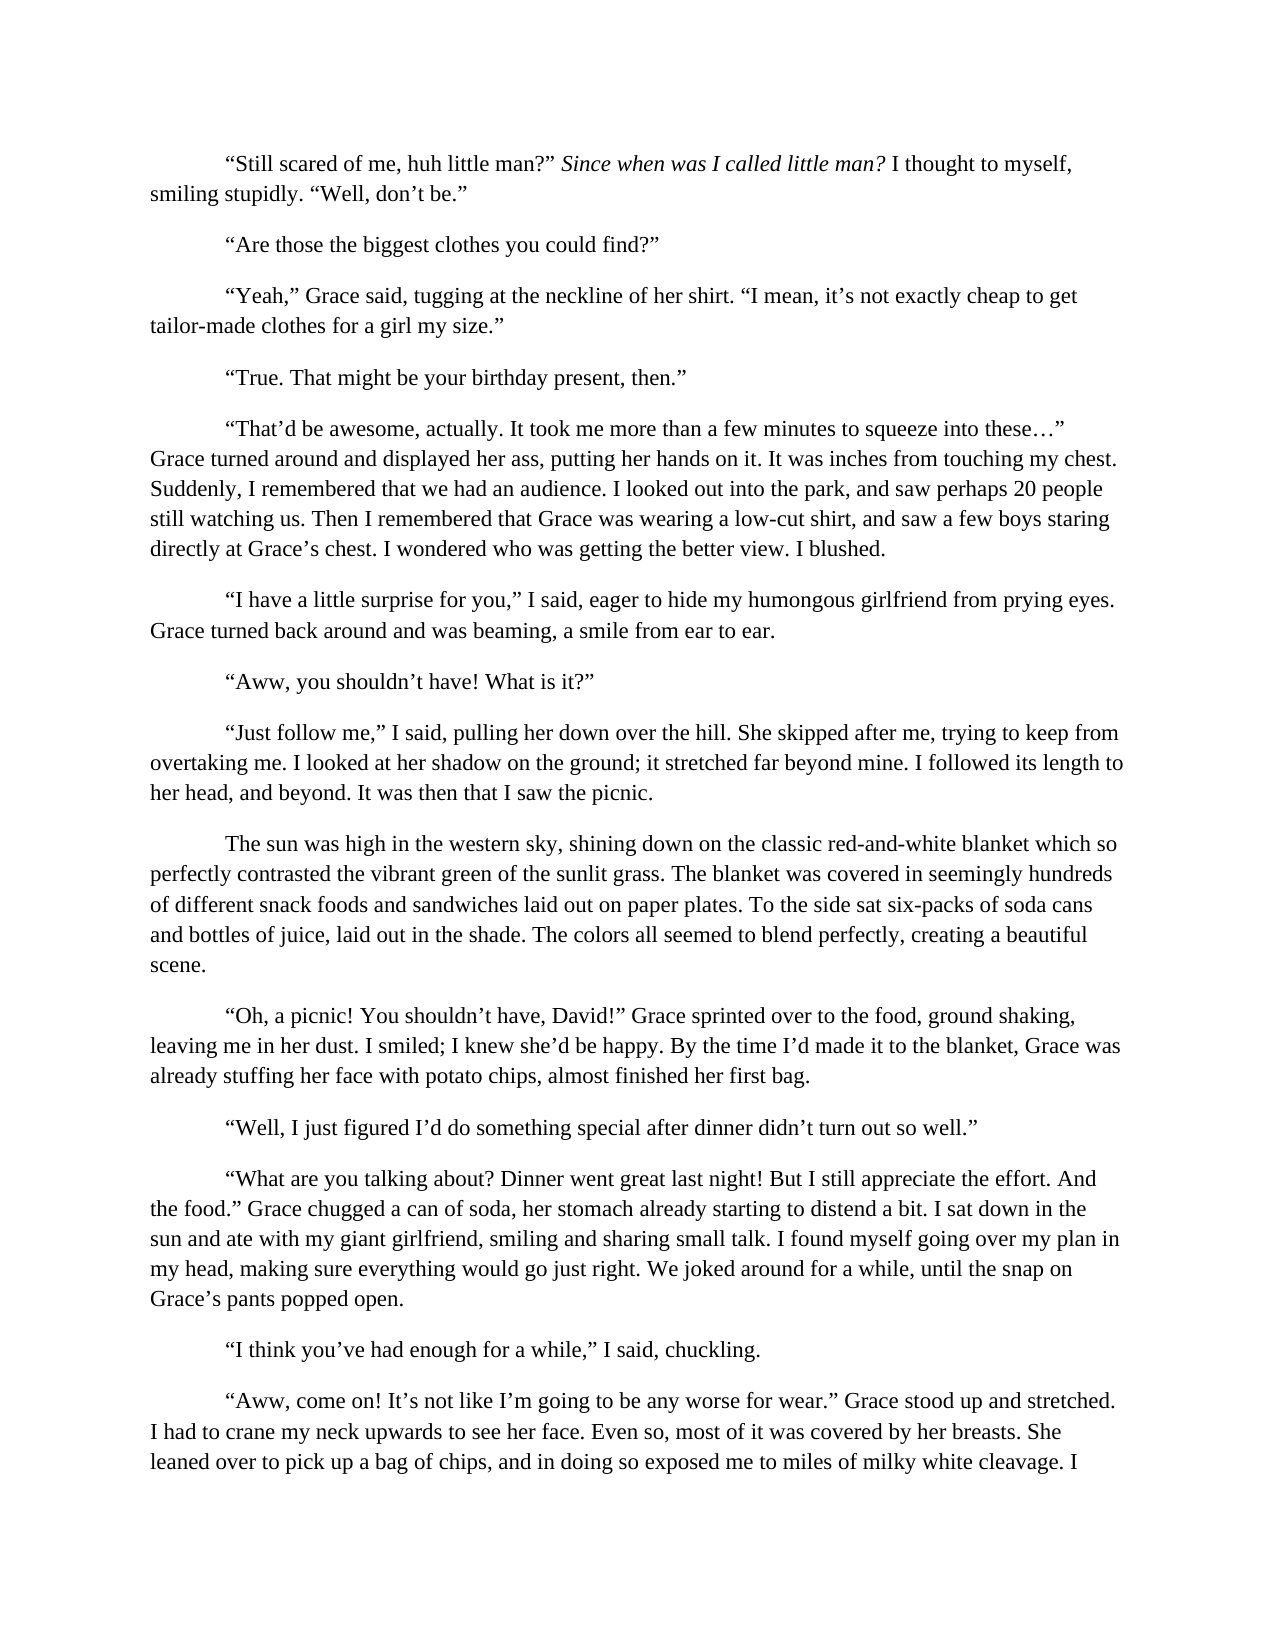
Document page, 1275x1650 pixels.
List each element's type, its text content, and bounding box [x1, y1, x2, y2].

text “Still scared of me, huh little man?” Since when was I called little man? I thought to myself, smiling stupidly. “Well, don’t be.” [150, 150, 1125, 207]
text “Well, I just figured I’d do something special after dinner didn’t turn out so well.” [150, 1113, 1125, 1140]
text “That’d be awesome, actually. It took me more than a few minutes to squeeze into these…” Grace turned around and displayed her ass, putting her hands on it. It was inches from touching my chest. Suddenly, I remembered that we had an audience. I looked out into the park, and saw perhaps 20 people still watching us. Then I remembered that Grace was wearing a low-cut shirt, and saw a few boys staring directly at Grace’s chest. I wondered who was getting the better view. I blushed. [150, 414, 1125, 562]
text The sun was high in the western sky, shining down on the classic red-and-white blanket which so perfectly contrasted the vibrant green of the sunlit grass. The blanket was covered in seemingly hundreds of different snack foods and sandwiches laid out on paper plates. To the side sat six-packs of soda cans and bottles of juice, laid out in the shade. The colors all seemed to blend perfectly, creating a beautiful scene. [150, 830, 1125, 977]
text “Oh, a picnic! You shouldn’t have, David!” Grace sprinted over to the food, ground shaking, leaving me in her dust. I smiled; I knew she’d be happy. By the time I’d made it to the blanket, Grace was already stuffing her face with potato chips, almost finished her first bag. [150, 1002, 1125, 1089]
text “I have a little surprise for you,” I said, eager to hide my humongous girlfriend from prying eyes. Grace turned back around and was beaming, a smile from ear to ear. [150, 586, 1125, 643]
text “Yeah,” Grace said, tugging at the neckline of her shirt. “I mean, it’s not exactly cheap to get tailor-made clothes for a girl my size.” [150, 282, 1125, 339]
text “Are those the biggest clothes you could find?” [150, 231, 1125, 258]
text “True. That might be your birthday present, then.” [150, 363, 1125, 390]
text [150, 1387, 1125, 1474]
text “I think you’ve had enough for a while,” I said, chuckling. [150, 1336, 1125, 1363]
text “Aww, you shouldn’t have! What is it?” [150, 668, 1125, 694]
text “Just follow me,” I said, pulling her down over the hill. She skipped after me, trying to keep from overtaking me. I looked at her shadow on the ground; it stretched far beyond mine. I followed its length to her head, and beyond. It was then that I saw the picnic. [150, 719, 1125, 806]
text “What are you talking about? Dinner went great last night! But I still appreciate the effort. And the food.” Grace chugged a can of soda, her stomach already starting to distend a bit. I sat down in the sun and ate with my giant girlfriend, smiling and sharing small talk. I found myself going over my plan in my head, making sure everything would go just right. We joked around for a while, until the snap on Grace’s pants popped open. [150, 1164, 1125, 1312]
